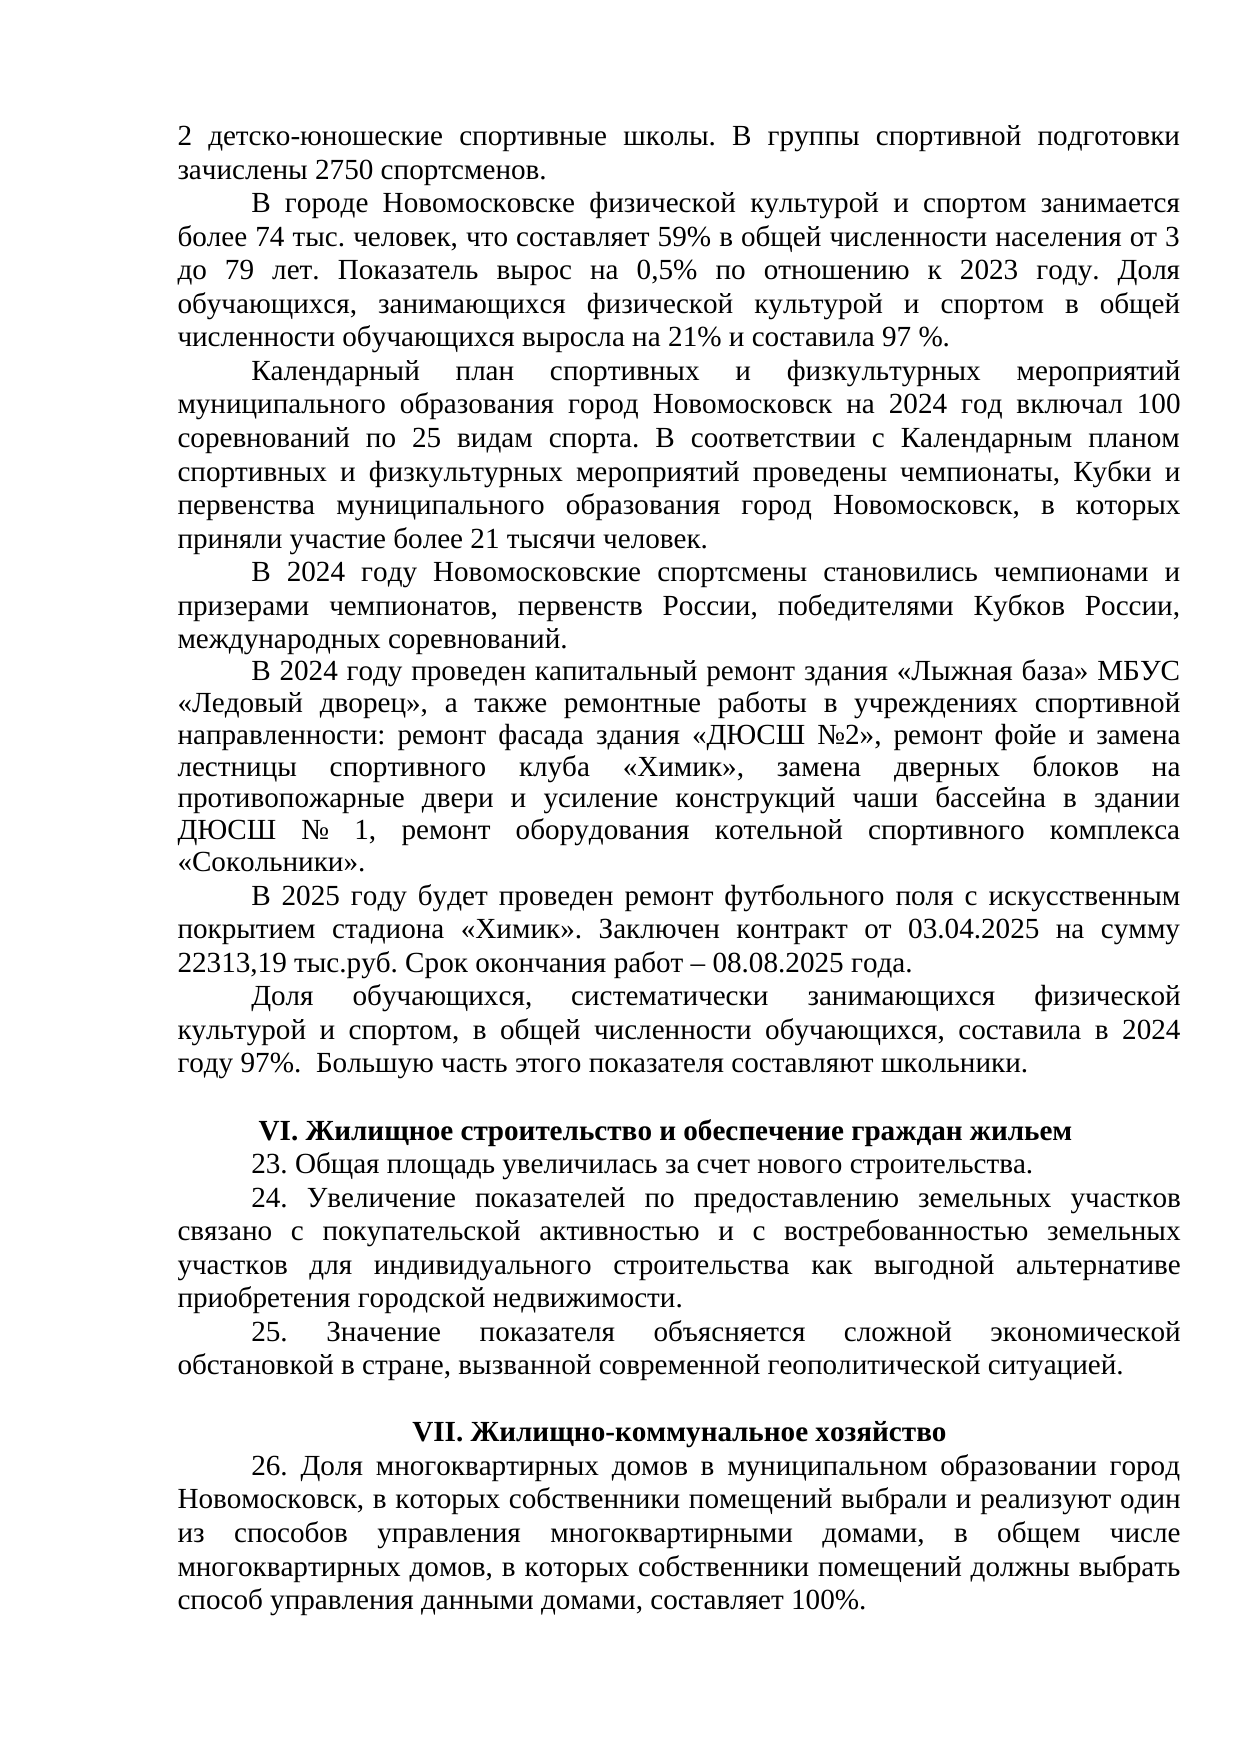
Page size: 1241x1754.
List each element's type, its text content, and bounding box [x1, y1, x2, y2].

text 23. Общая площадь увеличилась за счет нового строительства. [177, 1146, 1181, 1180]
text 26. Доля многоквартирных домов в муниципальном образовании город Новомосковск, в которых собственники помещений выбрали и реализуют один из способов управления многоквартирными домами, в общем числе многоквартирных домов, в которых собственники помещений должны выбрать способ управления данными домами, составляет 100%. [177, 1448, 1181, 1616]
text 24. Увеличение показателей по предоставлению земельных участков связано с покупательской активностью и с востребованностью земельных участков для индивидуального строительства как выгодной альтернативе приобретения городской недвижимости. [177, 1180, 1181, 1314]
text В 2024 году проведен капитальный ремонт здания «Лыжная база» МБУС «Ледовый дворец», а также ремонтные работы в учреждениях спортивной направленности: ремонт фасада здания «ДЮСШ №2», ремонт фойе и замена лестницы спортивного клуба «Химик», замена дверных блоков на противопожарные двери и усиление конструкций чаши бассейна в здании ДЮСШ № 1, ремонт оборудования котельной спортивного комплекса «Сокольники». [177, 655, 1181, 878]
text В 2024 году Новомосковские спортсмены становились чемпионами и призерами чемпионатов, первенств России, победителями Кубков России, международных соревнований. [177, 554, 1181, 655]
text VII. Жилищно-коммунальное хозяйство [177, 1414, 1181, 1448]
text В городе Новомосковске физической культурой и спортом занимается более 74 тыс. человек, что составляет 59% в общей численности населения от 3 до 79 лет. Показатель вырос на 0,5% по отношению к 2023 году. Доля обучающихся, занимающихся физической культурой и спортом в общей численности обучающихся выросла на 21% и составила 97 %. [177, 185, 1181, 353]
text VI. Жилищное строительство и обеспечение граждан жильем [177, 1113, 1181, 1146]
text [177, 118, 1181, 185]
text Доля обучающихся, систематически занимающихся физической культурой и спортом, в общей численности обучающихся, составила в 2024 году 97%. Большую часть этого показателя составляют школьники. [177, 978, 1181, 1079]
text В 2025 году будет проведен ремонт футбольного поля с искусственным покрытием стадиона «Химик». Заключен контракт от 03.04.2025 на сумму 22313,19 тыс.руб. Срок окончания работ – 08.08.2025 года. [177, 878, 1181, 978]
text Календарный план спортивных и физкультурных мероприятий муниципального образования город Новомосковск на 2024 год включал 100 соревнований по 25 видам спорта. В соответствии с Календарным планом спортивных и физкультурных мероприятий проведены чемпионаты, Кубки и первенства муниципального образования город Новомосковск, в которых приняли участие более 21 тысячи человек. [177, 353, 1181, 554]
text 25. Значение показателя объясняется сложной экономической обстановкой в стране, вызванной современной геополитической ситуацией. [177, 1314, 1181, 1381]
